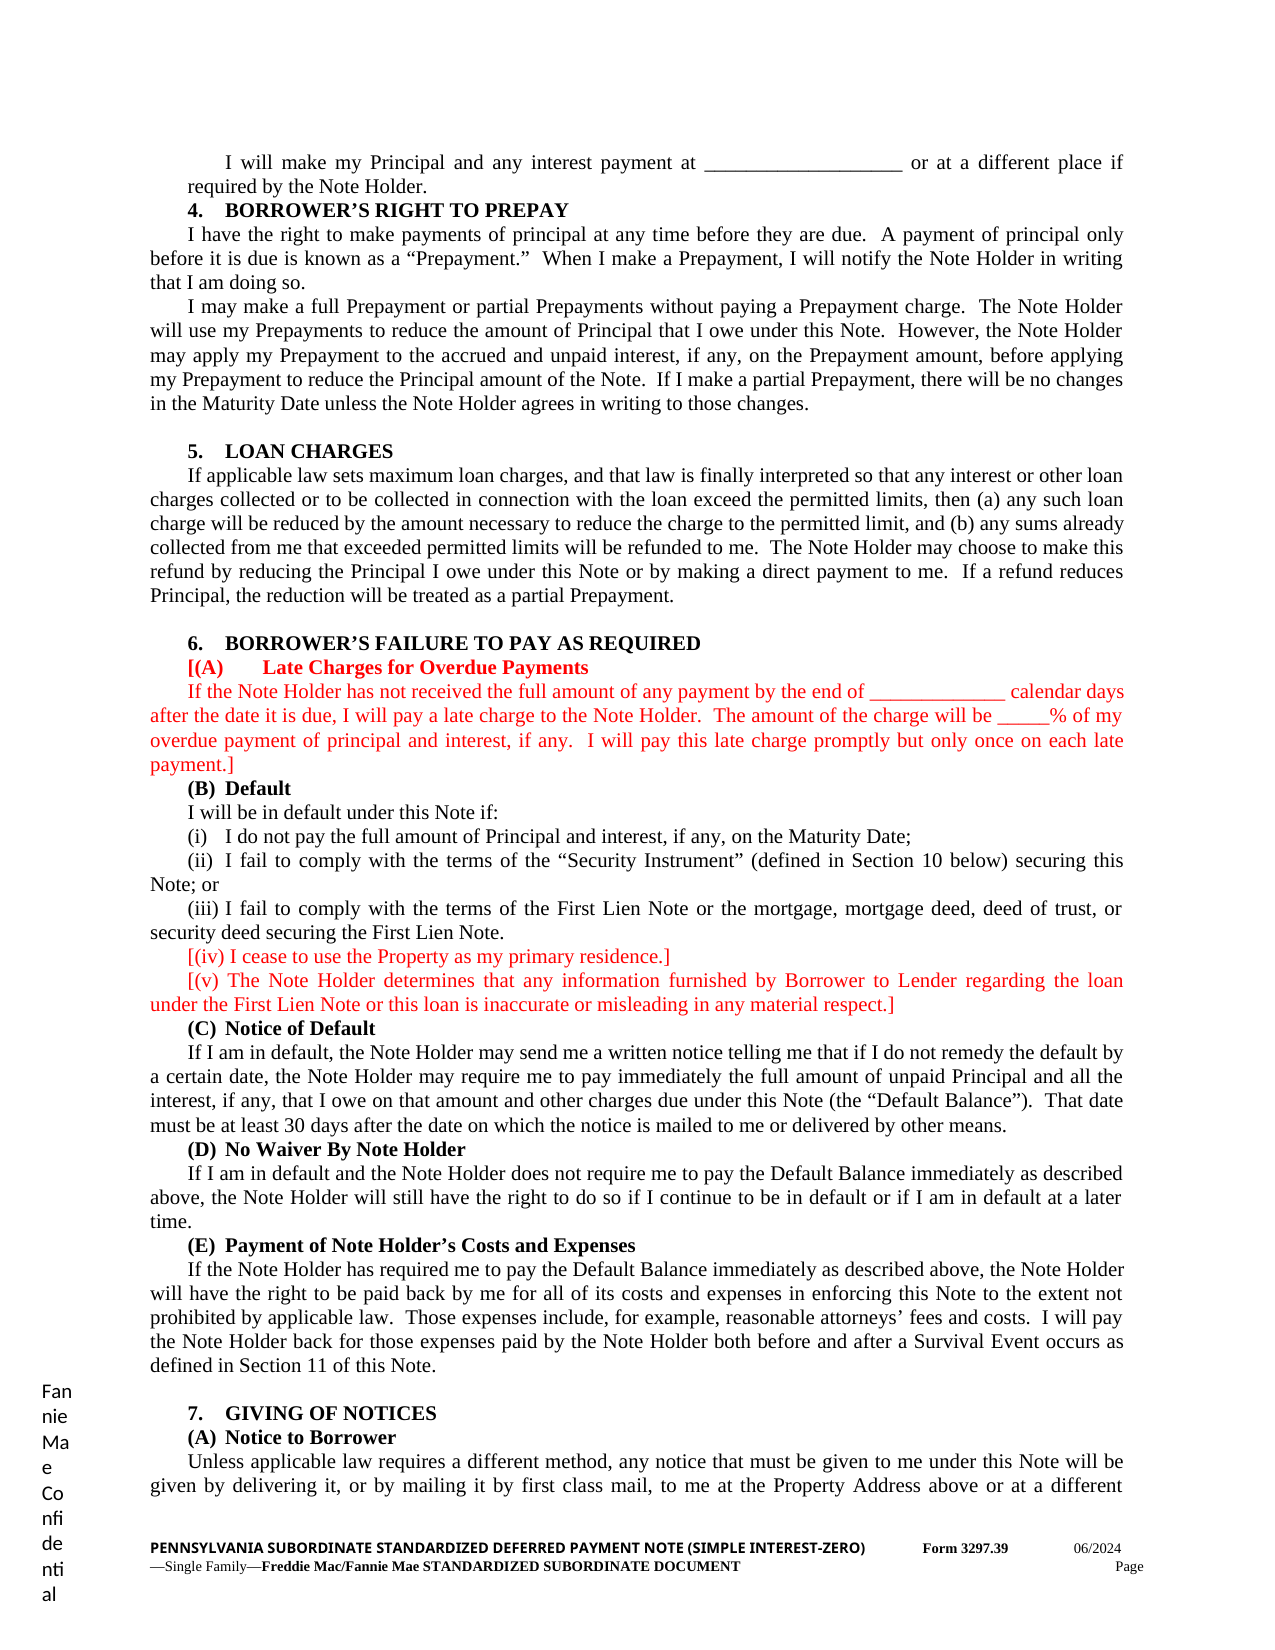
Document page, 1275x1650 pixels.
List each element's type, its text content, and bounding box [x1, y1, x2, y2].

text (E) Payment of Note Holder’s Costs and Expenses [150, 1233, 1125, 1257]
text I will be in default under this Note if: [150, 800, 1125, 824]
text 6. BORROWER’S FAILURE TO PAY AS REQUIRED [150, 631, 1125, 655]
text If I am in default, the Note Holder may send me a written notice telling me that if I do not remedy the default by a certain date, the Note Holder may require me to pay immediately the full amount of unpaid Principal and all the interest, if any, that I owe on that amount and other charges due under this Note (the “Default Balance”). That date must be at least 30 days after the date on which the notice is mailed to me or delivered by other means. [150, 1040, 1125, 1137]
text 4. BORROWER’S RIGHT TO PREPAY [150, 198, 1125, 222]
text (iii) I fail to comply with the terms of the First Lien Note or the mortgage, mortgage deed, deed of trust, or security deed securing the First Lien Note. [150, 896, 1125, 944]
text If I am in default and the Note Holder does not require me to pay the Default Balance immediately as described above, the Note Holder will still have the right to do so if I continue to be in default or if I am in default at a later time. [150, 1161, 1125, 1233]
text I have the right to make payments of principal at any time before they are due. A payment of principal only before it is due is known as a “Prepayment.” When I make a Prepayment, I will notify the Note Holder in writing that I am doing so. [150, 222, 1125, 294]
list Notice to Borrower [150, 1425, 1125, 1449]
text 7. GIVING OF NOTICES [150, 1401, 1125, 1425]
text (B) Default [150, 776, 1125, 800]
title [(A) Late Charges for Overdue Payments [150, 655, 1125, 679]
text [150, 1449, 1125, 1497]
text (i) I do not pay the full amount of Principal and interest, if any, on the Maturity Date; [150, 824, 1125, 848]
text If the Note Holder has not received the full amount of any payment by the end of _____________ calendar days after the date it is due, I will pay a late charge to the Note Holder. The amount of the charge will be _____% of my overdue payment of principal and interest, if any. I will pay this late charge promptly but only once on each late payment.] [150, 679, 1125, 776]
text (D) No Waiver By Note Holder [150, 1137, 1125, 1161]
text If the Note Holder has required me to pay the Default Balance immediately as described above, the Note Holder will have the right to be paid back by me for all of its costs and expenses in enforcing this Note to the extent not prohibited by applicable law. Those expenses include, for example, reasonable attorneys’ fees and costs. I will pay the Note Holder back for those expenses paid by the Note Holder both before and after a Survival Event occurs as defined in Section 11 of this Note. [150, 1257, 1125, 1377]
text (ii) I fail to comply with the terms of the “Security Instrument” (defined in Section 10 below) securing this Note; or [150, 848, 1125, 896]
text [(v) The Note Holder determines that any information furnished by Borrower to Lender regarding the loan under the First Lien Note or this loan is inaccurate or misleading in any material respect.] [150, 968, 1125, 1016]
title [(iv) I cease to use the Property as my primary residence.] [150, 944, 1125, 968]
text (C) Notice of Default [150, 1016, 1125, 1040]
text I may make a full Prepayment or partial Prepayments without paying a Prepayment charge. The Note Holder will use my Prepayments to reduce the amount of Principal that I owe under this Note. However, the Note Holder may apply my Prepayment to the accrued and unpaid interest, if any, on the Prepayment amount, before applying my Prepayment to reduce the Principal amount of the Note. If I make a partial Prepayment, there will be no changes in the Maturity Date unless the Note Holder agrees in writing to those changes. [150, 294, 1125, 415]
text 5. LOAN CHARGES [150, 439, 1125, 463]
text If applicable law sets maximum loan charges, and that law is finally interpreted so that any interest or other loan charges collected or to be collected in connection with the loan exceed the permitted limits, then (a) any such loan charge will be reduced by the amount necessary to reduce the charge to the permitted limit, and (b) any sums already collected from me that exceeded permitted limits will be refunded to me. The Note Holder may choose to make this refund by reducing the Principal I owe under this Note or by making a direct payment to me. If a refund reduces Principal, the reduction will be treated as a partial Prepayment. [150, 463, 1125, 607]
text I will make my Principal and any interest payment at ___________________ or at a different place if required by the Note Holder. [187, 150, 1125, 198]
